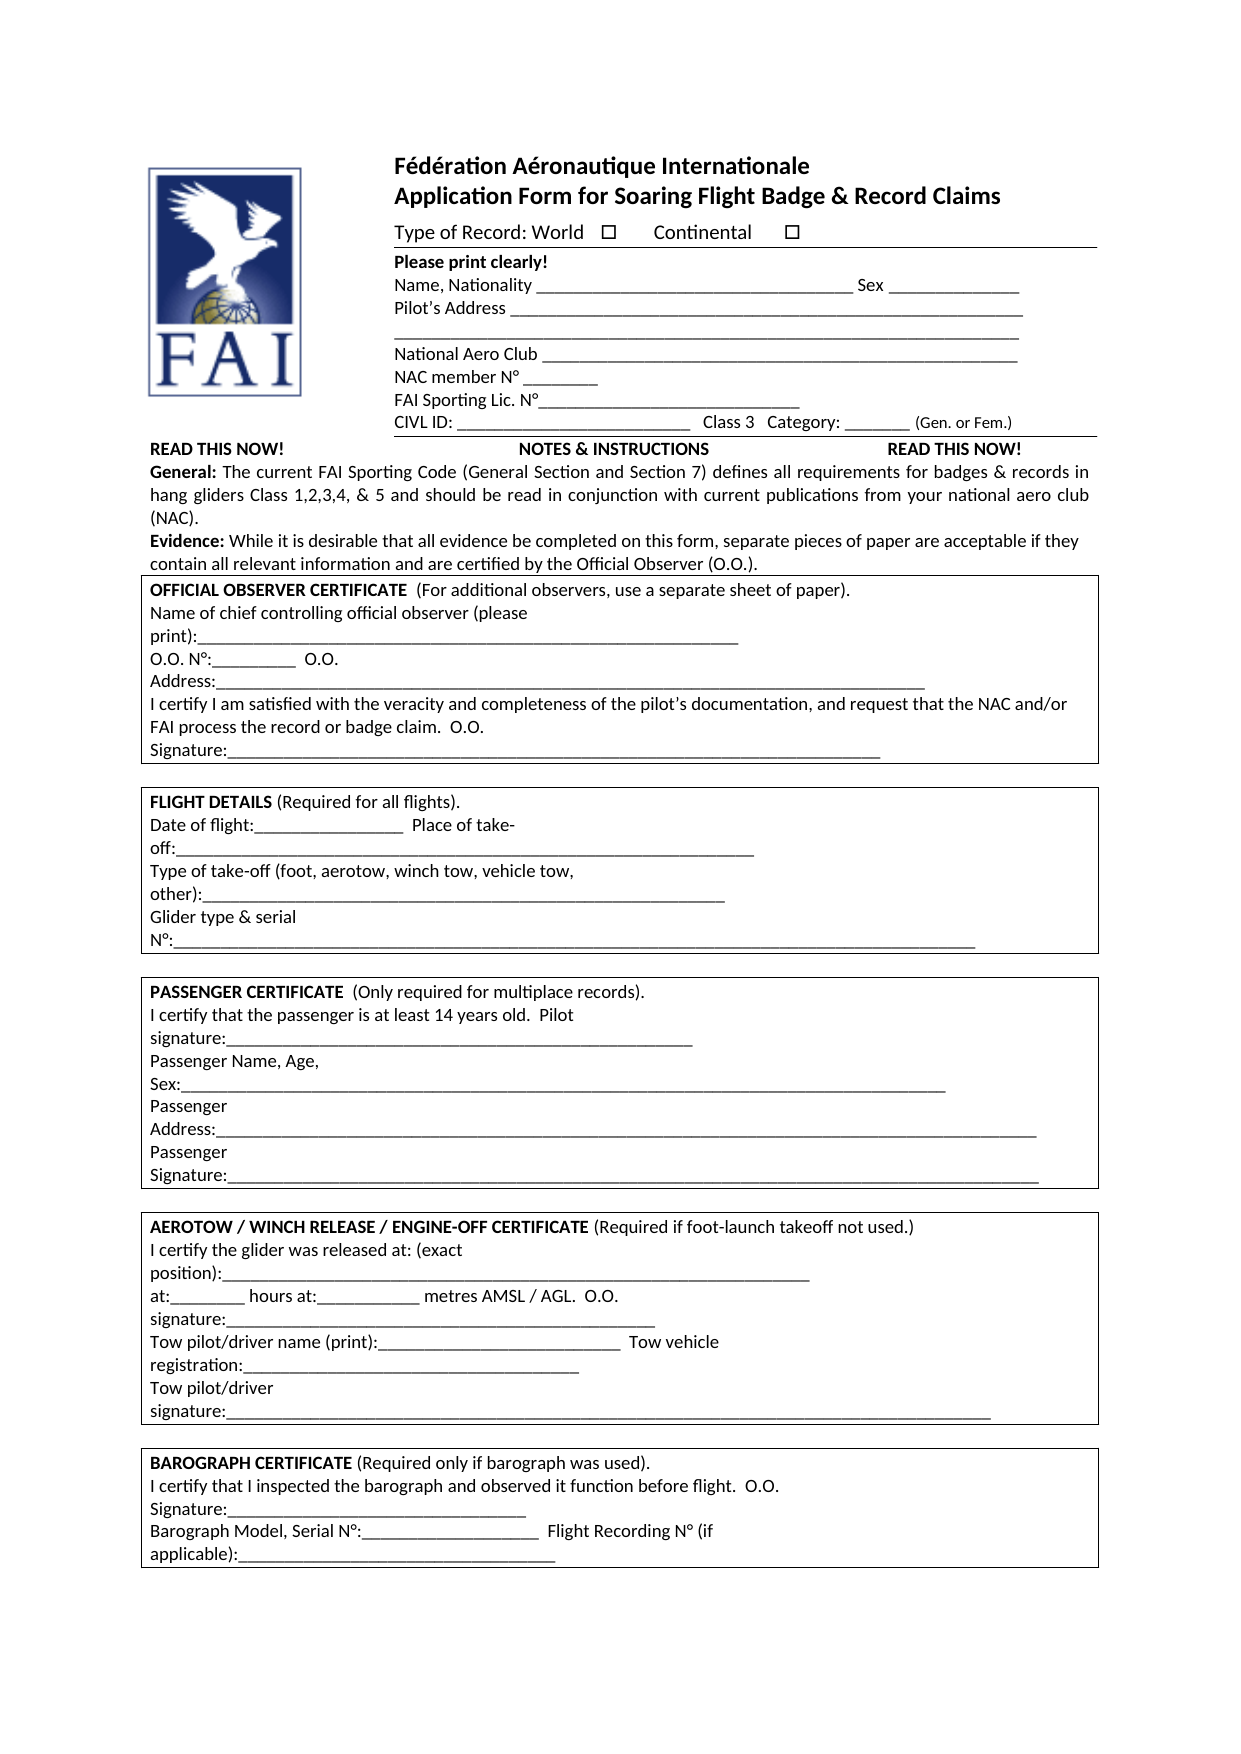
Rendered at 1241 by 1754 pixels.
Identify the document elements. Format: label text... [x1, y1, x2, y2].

table_header Fédération Aéronautique Internationale Application Form for Soaring Flight Badge & Record Claims Type of Record: World □ Continental □ Please print clearly! Name, Nationality __________________________________ Sex ______________ Pilot’s Address _______________________________________________________ ___________________________________________________________________ National Aero Club ___________________________________________________ NAC member N° ________ FAI Sporting Lic. N°____________________________ CIVL ID: _________________________ Class 3 Category: _______ (Gen. or Fem.) [383, 150, 1108, 437]
text at:________ hours at:___________ metres AMSL / AGL. O.O. signature:______________________________________________ [150, 1284, 1090, 1330]
text I certify the glider was released at: (exact position):_______________________________________________________________ [150, 1238, 1090, 1284]
text READ THIS NOW! NOTES & INSTRUCTIONS READ THIS NOW! [150, 437, 1090, 460]
text FLIGHT DETAILS (Required for all flights). [142, 788, 1098, 813]
text Barograph Model, Serial N°:___________________ Flight Recording N° (if applicable):__________________________________ [142, 1516, 1098, 1567]
text OFFICIAL OBSERVER CERTIFICATE (For additional observers, use a separate sheet of paper). [142, 576, 1098, 601]
text BAROGRAPH CERTIFICATE (Required only if barograph was used). [142, 1449, 1098, 1474]
text Evidence: While it is desirable that all evidence be completed on this form, separate pieces of paper are acceptable if they [150, 529, 1090, 552]
text Date of flight:________________ Place of take-off:______________________________________________________________ [150, 813, 1090, 859]
text Name of chief controlling official observer (please print):__________________________________________________________ [150, 601, 1090, 647]
text Tow pilot/driver name (print):__________________________ Tow vehicle registration:____________________________________ [150, 1330, 1090, 1373]
text General: The current FAI Sporting Code (General Section and Section 7) defines all requirements for badges & records in hang gliders Class 1,2,3,4, & 5 and should be read in conjunction with current publications from your national aero club (NAC). [150, 460, 1090, 529]
table_header [91, 150, 383, 437]
text contain all relevant information and are certified by the Official Observer (O.O.). [150, 552, 1090, 575]
text AEROTOW / WINCH RELEASE / ENGINE-OFF CERTIFICATE (Required if foot-launch takeoff not used.) [142, 1213, 1098, 1238]
text O.O. N°:_________ O.O. Address:____________________________________________________________________________ [150, 647, 1090, 689]
text I certify I am satisfied with the veracity and completeness of the pilot’s documentation, and request that the NAC and/or FAI process the record or badge claim. O.O. Signature:______________________________________________________________________ [142, 689, 1098, 763]
text Tow pilot/driver signature:__________________________________________________________________________________ [142, 1373, 1098, 1424]
text Passenger Signature:_______________________________________________________________________________________ [142, 1137, 1098, 1188]
text I certify that the passenger is at least 14 years old. Pilot signature:__________________________________________________ [150, 1003, 1090, 1049]
text Glider type & serial N°:______________________________________________________________________________________ [142, 902, 1098, 953]
picture [102, 150, 336, 418]
text Passenger Name, Age, Sex:__________________________________________________________________________________ [150, 1049, 1090, 1094]
text I certify that I inspected the barograph and observed it function before flight. O.O. Signature:________________________________ [150, 1474, 1090, 1516]
text PASSENGER CERTIFICATE (Only required for multiplace records). [142, 978, 1098, 1003]
text Passenger Address:________________________________________________________________________________________ [150, 1094, 1090, 1137]
text Type of take-off (foot, aerotow, winch tow, vehicle tow, other):________________________________________________________ [150, 859, 1090, 902]
